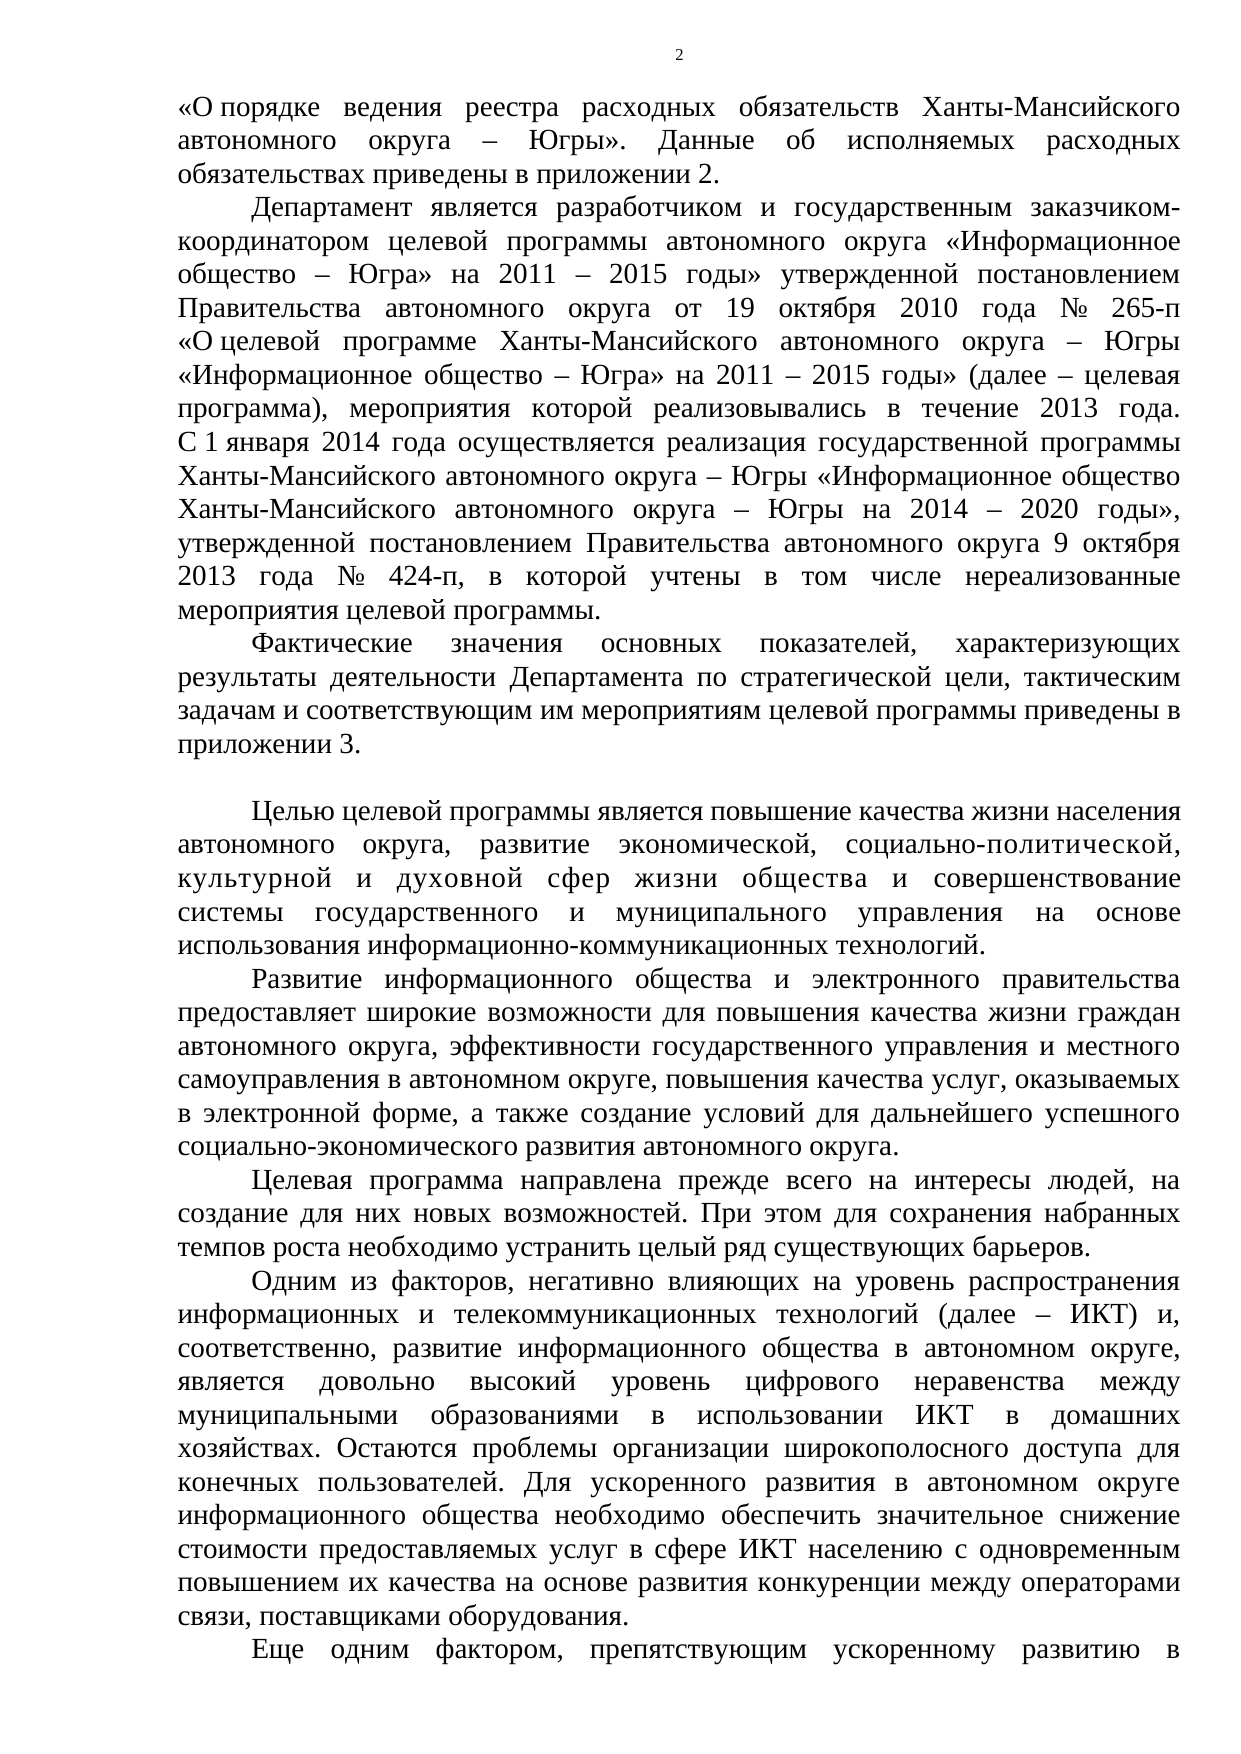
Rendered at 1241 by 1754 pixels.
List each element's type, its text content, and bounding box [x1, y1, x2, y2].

text Целью целевой программы является повышение качества жизни населения автономного округа, развитие экономической, социально-политической, культурной и духовной сфер жизни общества и совершенствование системы государственного и муниципального управления на основе использования информационно-коммуникационных технологий. [177, 793, 1181, 961]
text Одним из факторов, негативно влияющих на уровень распространения информационных и телекоммуникационных технологий (далее – ИКТ) и, соответственно, развитие информационного общества в автономном округе, является довольно высокий уровень цифрового неравенства между муниципальными образованиями в использовании ИКТ в домашних хозяйствах. Остаются проблемы организации широкополосного доступа для конечных пользователей. Для ускоренного развития в автономном округе информационного общества необходимо обеспечить значительное снижение стоимости предоставляемых услуг в сфере ИКТ населению с одновременным повышением их качества на основе развития конкуренции между операторами связи, поставщиками оборудования. [177, 1263, 1181, 1632]
text Фактические значения основных показателей, характеризующих результаты деятельности Департамента по стратегической цели, тактическим задачам и соответствующим им мероприятиям целевой программы приведены в приложении 3. [177, 625, 1181, 759]
text Развитие информационного общества и электронного правительства предоставляет широкие возможности для повышения качества жизни граждан автономного округа, эффективности государственного управления и местного самоуправления в автономном округе, повышения качества услуг, оказываемых в электронной форме, а также создание условий для дальнейшего успешного социально-экономического развития автономного округа. [177, 961, 1181, 1162]
text Департамент является разработчиком и государственным заказчиком-координатором целевой программы автономного округа «Информационное общество – Югра» на 2011 – 2015 годы» утвержденной постановлением Правительства автономного округа от 19 октября 2010 года № 265-п «О целевой программе Ханты-Мансийского автономного округа – Югры «Информационное общество – Югра» на 2011 – 2015 годы» (далее – целевая программа), мероприятия которой реализовывались в течение 2013 года. С 1 января 2014 года осуществляется реализация государственной программы Ханты-Мансийского автономного округа – Югры «Информационное общество Ханты-Мансийского автономного округа – Югры на 2014 – 2020 годы», утвержденной постановлением Правительства автономного округа 9 октября 2013 года № 424-п, в которой учтены в том числе нереализованные мероприятия целевой программы. [177, 189, 1181, 625]
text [177, 89, 1181, 189]
text Целевая программа направлена прежде всего на интересы людей, на создание для них новых возможностей. При этом для сохранения набранных темпов роста необходимо устранить целый ряд существующих барьеров. [177, 1162, 1181, 1263]
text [177, 1632, 1181, 1665]
